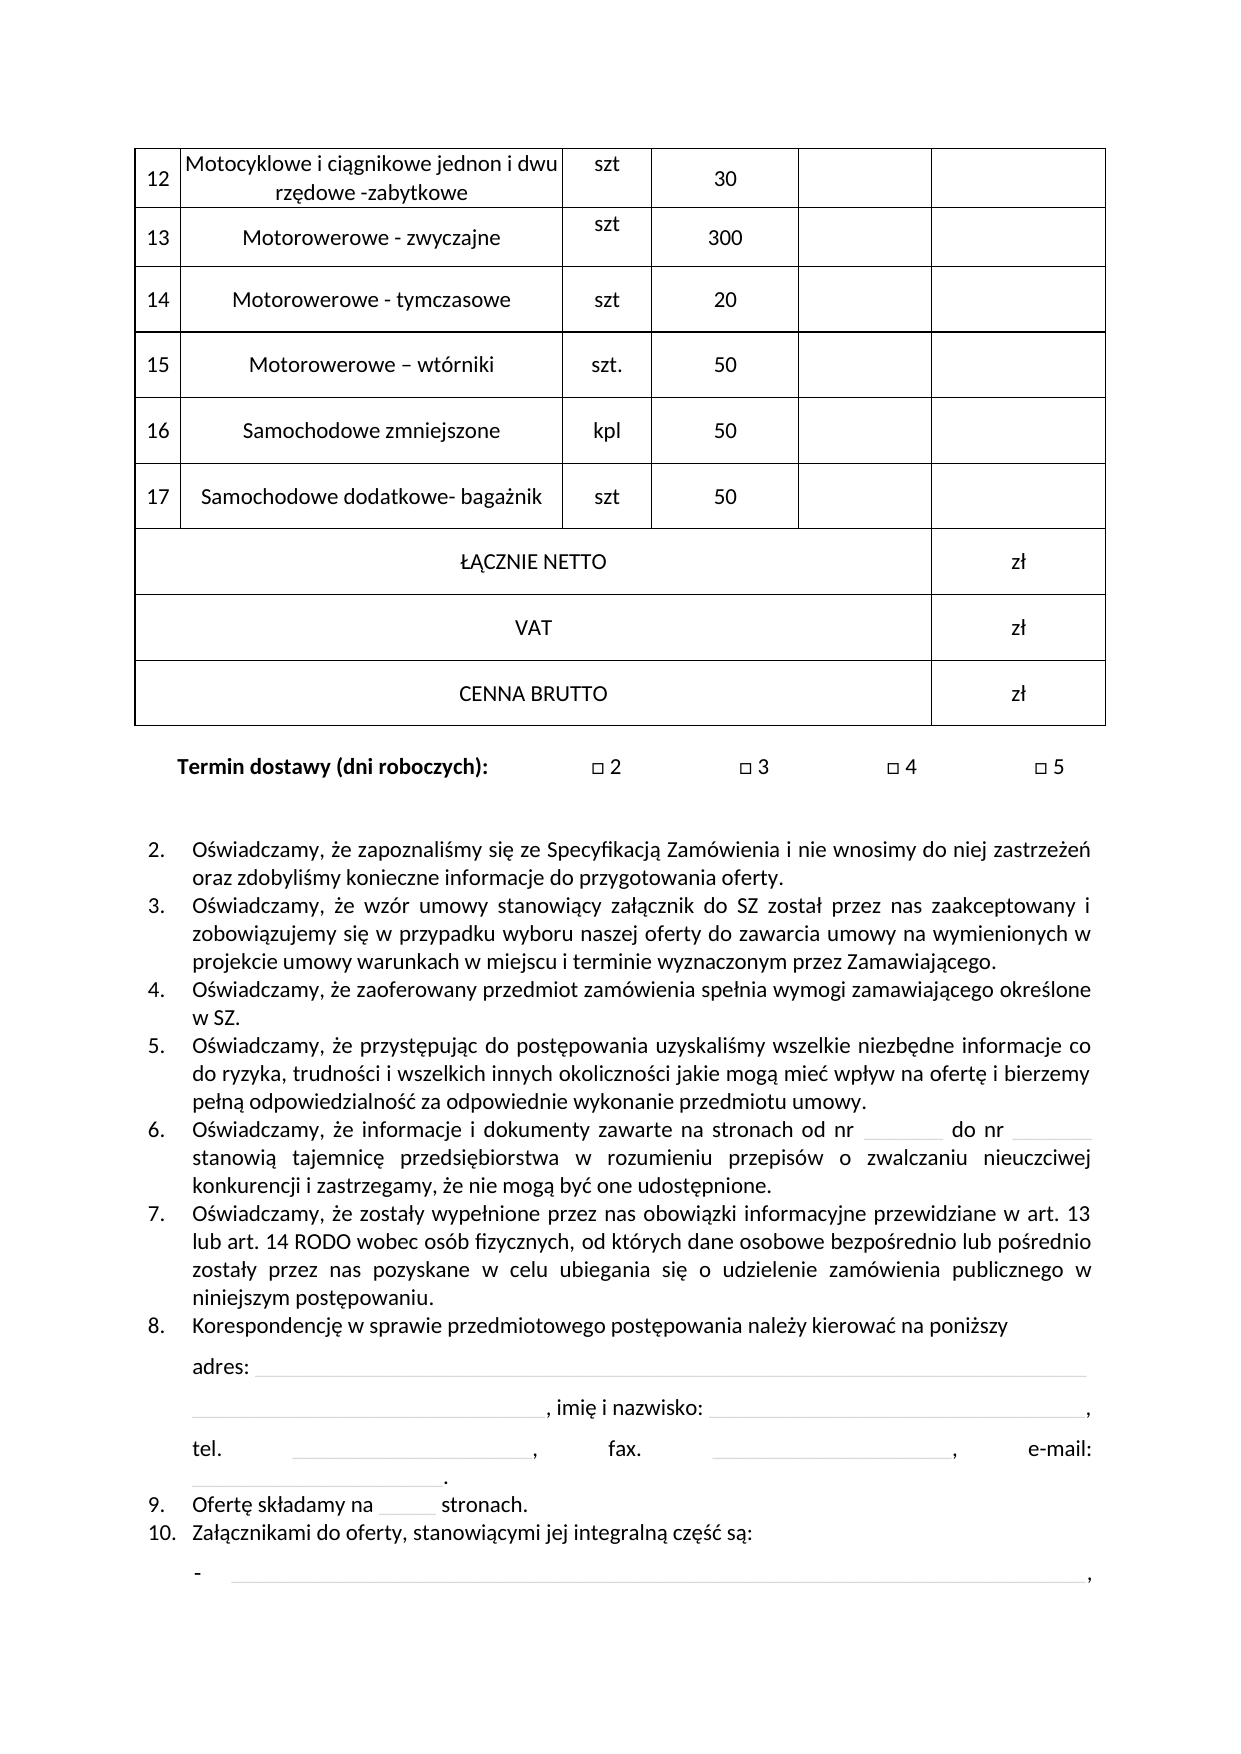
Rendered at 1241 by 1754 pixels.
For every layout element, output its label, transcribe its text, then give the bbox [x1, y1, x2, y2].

table_cell [799, 333, 931, 397]
table_cell Motorowerowe - tymczasowe [181, 267, 562, 331]
table_cell 12 [136, 149, 180, 207]
table_cell Samochodowe zmniejszone [181, 398, 562, 463]
list Korespondencję w sprawie przedmiotowego postępowania należy kierować na poniższy [148, 1312, 1092, 1339]
table_cell 50 [652, 464, 798, 528]
table_cell [799, 398, 931, 463]
table_cell Motocyklowe i ciągnikowe jednon i dwu rzędowe -zabytkowe [181, 149, 562, 207]
table_cell CENNA BRUTTO [136, 661, 931, 725]
table_cell szt [563, 464, 651, 528]
list Oświadczamy, że zaoferowany przedmiot zamówienia spełnia wymogi zamawiającego określone w SZ. [148, 975, 1092, 1031]
table_cell 14 [136, 267, 180, 331]
table_cell Samochodowe dodatkowe- bagażnik [181, 464, 562, 528]
table_cell szt. [563, 333, 651, 397]
list Oświadczamy, że zapoznaliśmy się ze Specyfikacją Zamówienia i nie wnosimy do niej zastrzeżeń oraz zdobyliśmy konieczne informacje do przygotowania oferty. [148, 835, 1092, 891]
table_cell szt [563, 149, 651, 207]
list Oświadczamy, że informacje i dokumenty zawarte na stronach od nr _______ do nr _______ stanowią tajemnicę przedsiębiorstwa w rozumieniu przepisów o zwalczaniu nieuczciwej konkurencji i zastrzegamy, że nie mogą być one udostępnione. [148, 1115, 1092, 1199]
table_cell 50 [652, 333, 798, 397]
table_cell Motorowerowe - zwyczajne [181, 208, 562, 266]
table_cell 17 [136, 464, 180, 528]
table_cell zł [932, 595, 1105, 659]
list Oświadczamy, że zostały wypełnione przez nas obowiązki informacyjne przewidziane w art. 13 lub art. 14 RODO wobec osób fizycznych, od których dane osobowe bezpośrednio lub pośrednio zostały przez nas pozyskane w celu ubiegania się o udzielenie zamówienia publicznego w niniejszym postępowaniu. [148, 1199, 1092, 1312]
text adres: _________________________________________________________________________ [192, 1352, 1092, 1380]
table_cell 15 [136, 333, 180, 397]
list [185, 1558, 1092, 1587]
table_cell kpl [563, 398, 651, 463]
table_cell [932, 333, 1105, 397]
list Oświadczamy, że przystępując do postępowania uzyskaliśmy wszelkie niezbędne informacje co do ryzyka, trudności i wszelkich innych okoliczności jakie mogą mieć wpływ na ofertę i bierzemy pełną odpowiedzialność za odpowiednie wykonanie przedmiotu umowy. [148, 1031, 1092, 1115]
table_cell 50 [652, 398, 798, 463]
table_cell ŁĄCZNIE NETTO [136, 529, 931, 594]
table_cell Motorowerowe – wtórniki [181, 333, 562, 397]
text tel. _____________________, fax. _____________________, e-mail: ______________________. [192, 1434, 1092, 1490]
table_cell [799, 464, 931, 528]
table_cell 13 [136, 208, 180, 266]
table_cell [799, 149, 931, 207]
table_cell 30 [652, 149, 798, 207]
table_cell 20 [652, 267, 798, 331]
table_cell [932, 208, 1105, 266]
table_cell szt [563, 208, 651, 266]
table_cell 16 [136, 398, 180, 463]
list Załącznikami do oferty, stanowiącymi jej integralną część są: [148, 1518, 1092, 1546]
table_cell [932, 149, 1105, 207]
table_cell [932, 267, 1105, 331]
table_cell 300 [652, 208, 798, 266]
list Ofertę składamy na _____ stronach. [148, 1490, 1092, 1518]
list Oświadczamy, że wzór umowy stanowiący załącznik do SZ został przez nas zaakceptowany i zobowiązujemy się w przypadku wyboru naszej oferty do zawarcia umowy na wymienionych w projekcie umowy warunkach w miejscu i terminie wyznaczonym przez Zamawiającego. [148, 891, 1092, 975]
table_cell [799, 267, 931, 331]
table_cell szt [563, 267, 651, 331]
table_cell zł [932, 661, 1105, 725]
text Termin dostawy (dni roboczych): □ 2 □ 3 □ 4 □ 5 [177, 754, 1093, 779]
table_cell [799, 208, 931, 266]
table_cell zł [932, 529, 1105, 594]
table_cell VAT [136, 595, 931, 659]
text _______________________________, imię i nazwisko: _________________________________, [192, 1393, 1092, 1421]
table_cell [932, 398, 1105, 463]
table_cell [932, 464, 1105, 528]
